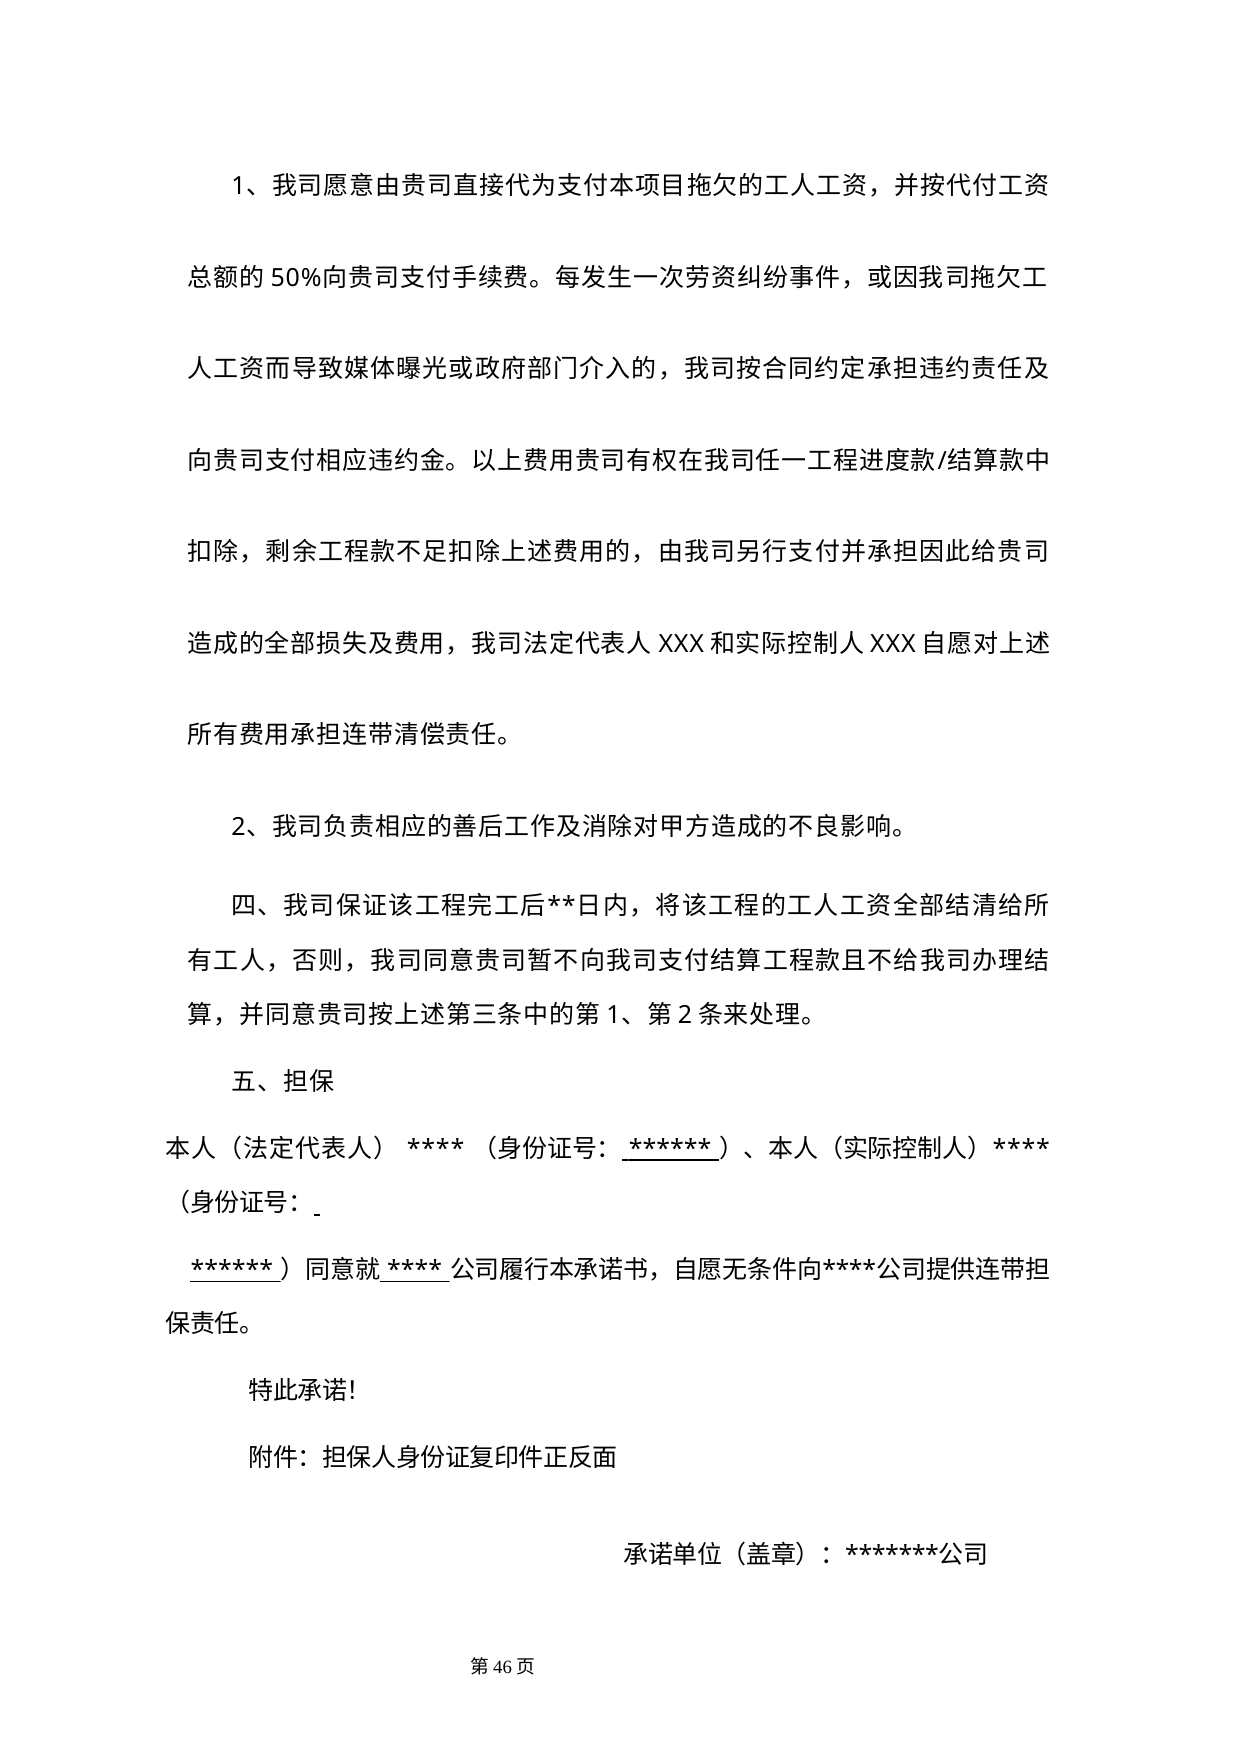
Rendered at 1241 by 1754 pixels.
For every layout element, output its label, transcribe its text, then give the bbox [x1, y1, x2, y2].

list 特此承诺！ [188, 1371, 1050, 1407]
list 我司保证该工程完工后**日内，将该工程的工人工资全部结清给所有工人，否则，我司同意贵司暂不向我司支付结算工程款且不给我司办理结算，并同意贵司按上述第三条中的第1、第2条来处理。 [188, 886, 1050, 1031]
list 本人（法定代表人） **** （身份证号： ****** ）、本人（实际控制人）**** （身份证号： [165, 1128, 1050, 1219]
list 承诺单位（盖章）：*******公司 [188, 1522, 1050, 1583]
list ****** ）同意就 **** 公司履行本承诺书，自愿无条件向****公司提供连带担保责任。 [165, 1249, 1050, 1340]
list 我司愿意由贵司直接代为支付本项目拖欠的工人工资，并按代付工资总额的50%向贵司支付手续费。每发生一次劳资纠纷事件，或因我司拖欠工人工资而导致媒体曝光或政府部门介入的，我司按合同约定承担违约责任及向贵司支付相应违约金。以上费用贵司有权在我司任一工程进度款/结算款中扣除，剩余工程款不足扣除上述费用的，由我司另行支付并承担因此给贵司造成的全部损失及费用，我司法定代表人XXX和实际控制人XXX自愿对上述所有费用承担连带清偿责任。 [187, 153, 1050, 763]
list 担保 [188, 1061, 1050, 1098]
list 附件：担保人身份证复印件正反面 [188, 1438, 1050, 1474]
list 我司负责相应的善后工作及消除对甲方造成的不良影响。 [187, 794, 1050, 855]
